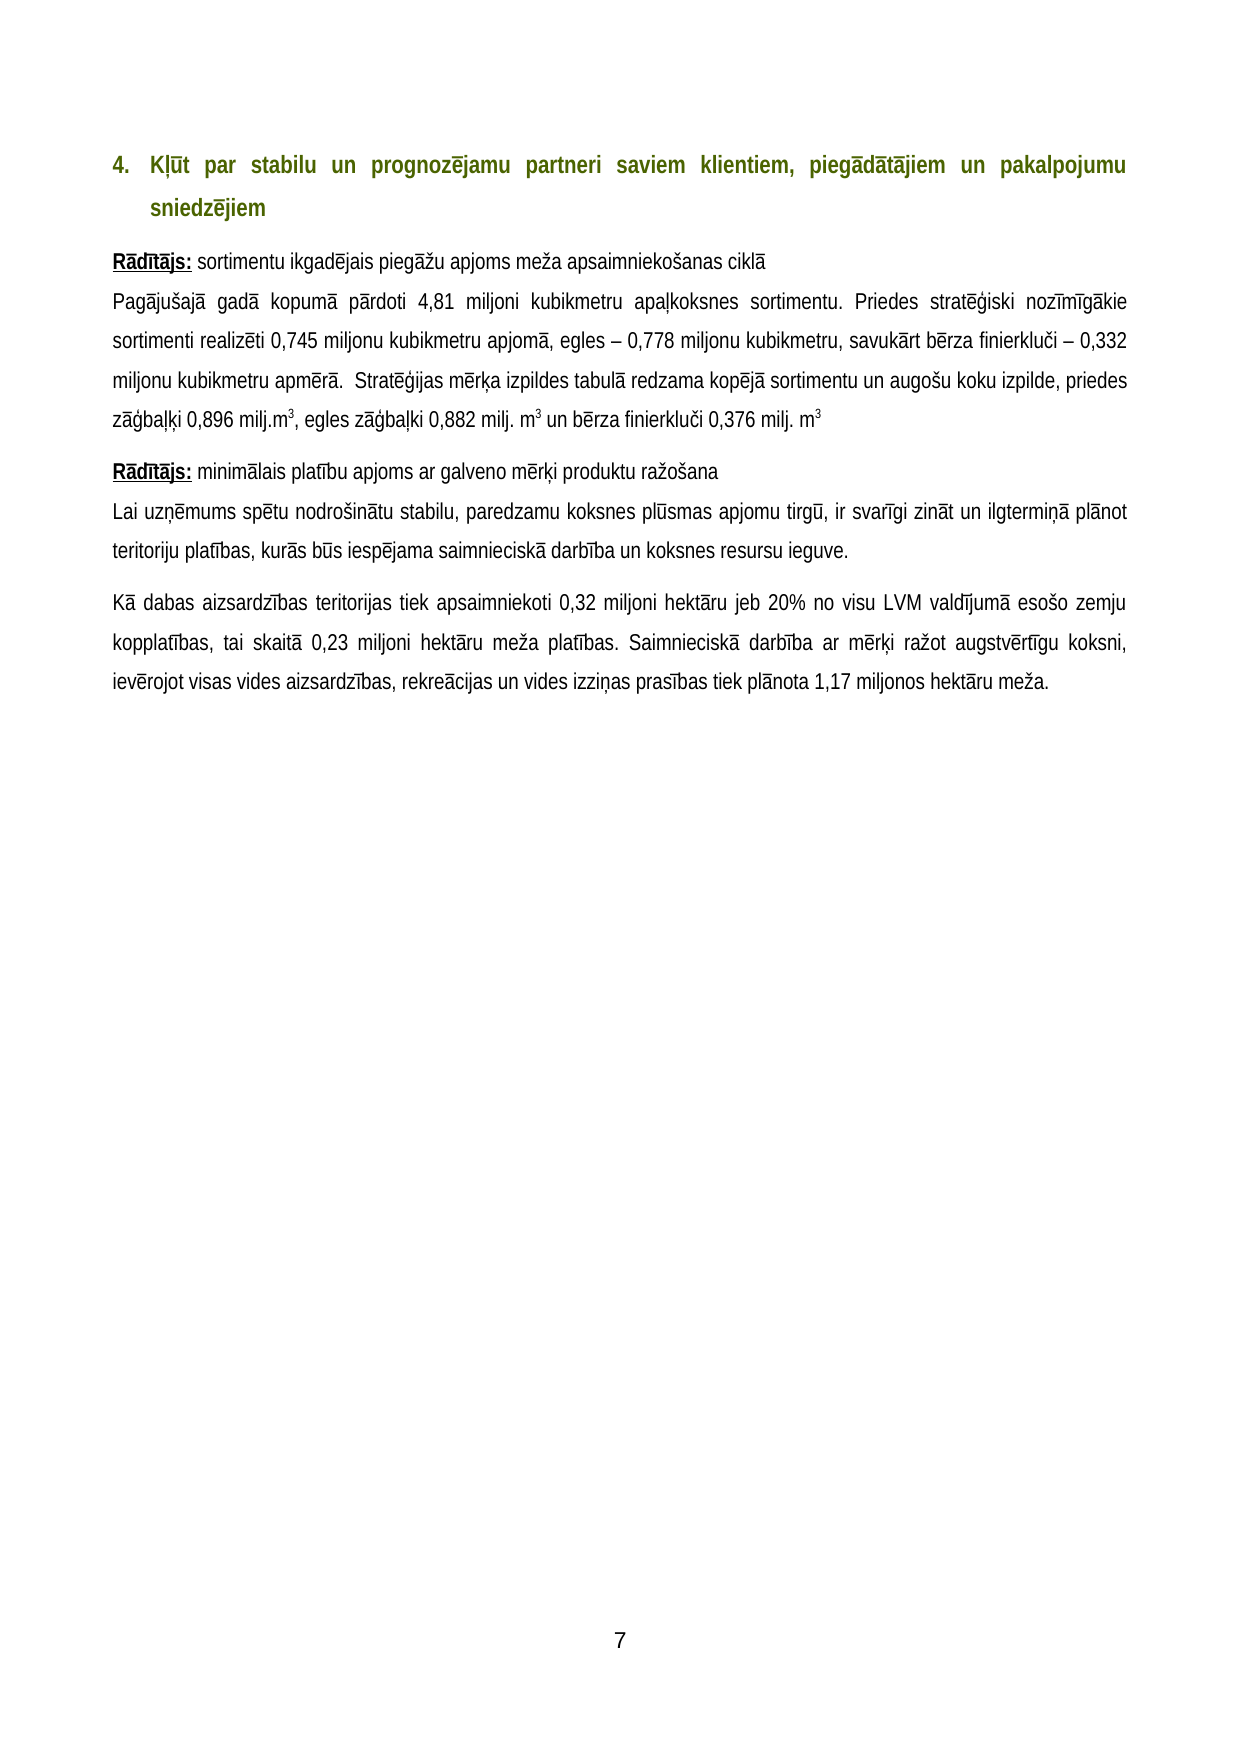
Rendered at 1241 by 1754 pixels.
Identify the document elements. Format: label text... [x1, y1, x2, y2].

text Rādītājs: minimālais platību apjoms ar galveno mērķi produktu ražošana [112, 458, 1128, 484]
text Lai uzņēmums spētu nodrošinātu stabilu, paredzamu koksnes plūsmas apjomu tirgū, ir svarīgi zināt un ilgtermiņā plānot teritoriju platības, kurās būs iespējama saimnieciskā darbība un koksnes resursu ieguve. [112, 498, 1128, 563]
text Rādītājs: sortimentu ikgadējais piegāžu apjoms meža apsaimniekošanas ciklā [112, 248, 1128, 275]
text Kā dabas aizsardzības teritorijas tiek apsaimniekoti 0,32 miljoni hektāru jeb 20% no visu LVM valdījumā esošo zemju kopplatības, tai skaitā 0,23 miljoni hektāru meža platības. Saimnieciskā darbība ar mērķi ražot augstvērtīgu koksni, ievērojot visas vides aizsardzības, rekreācijas un vides izziņas prasības tiek plānota 1,17 miljonos hektāru meža. [112, 589, 1128, 694]
text Pagājušajā gadā kopumā pārdoti 4,81 miljoni kubikmetru apaļkoksnes sortimentu. Priedes stratēģiski nozīmīgākie sortimenti realizēti 0,745 miljonu kubikmetru apjomā, egles – 0,778 miljonu kubikmetru, savukārt bērza finierkluči – 0,332 miljonu kubikmetru apmērā. Stratēģijas mērķa izpildes tabulā redzama kopējā sortimentu un augošu koku izpilde, priedes zāģbaļķi 0,896 milj.m3, egles zāģbaļki 0,882 milj. m3 un bērza finierkluči 0,376 milj. m3 [112, 288, 1128, 433]
list Kļūt par stabilu un prognozējamu partneri saviem klientiem, piegādātājiem un pakalpojumu sniedzējiem [112, 150, 1128, 222]
